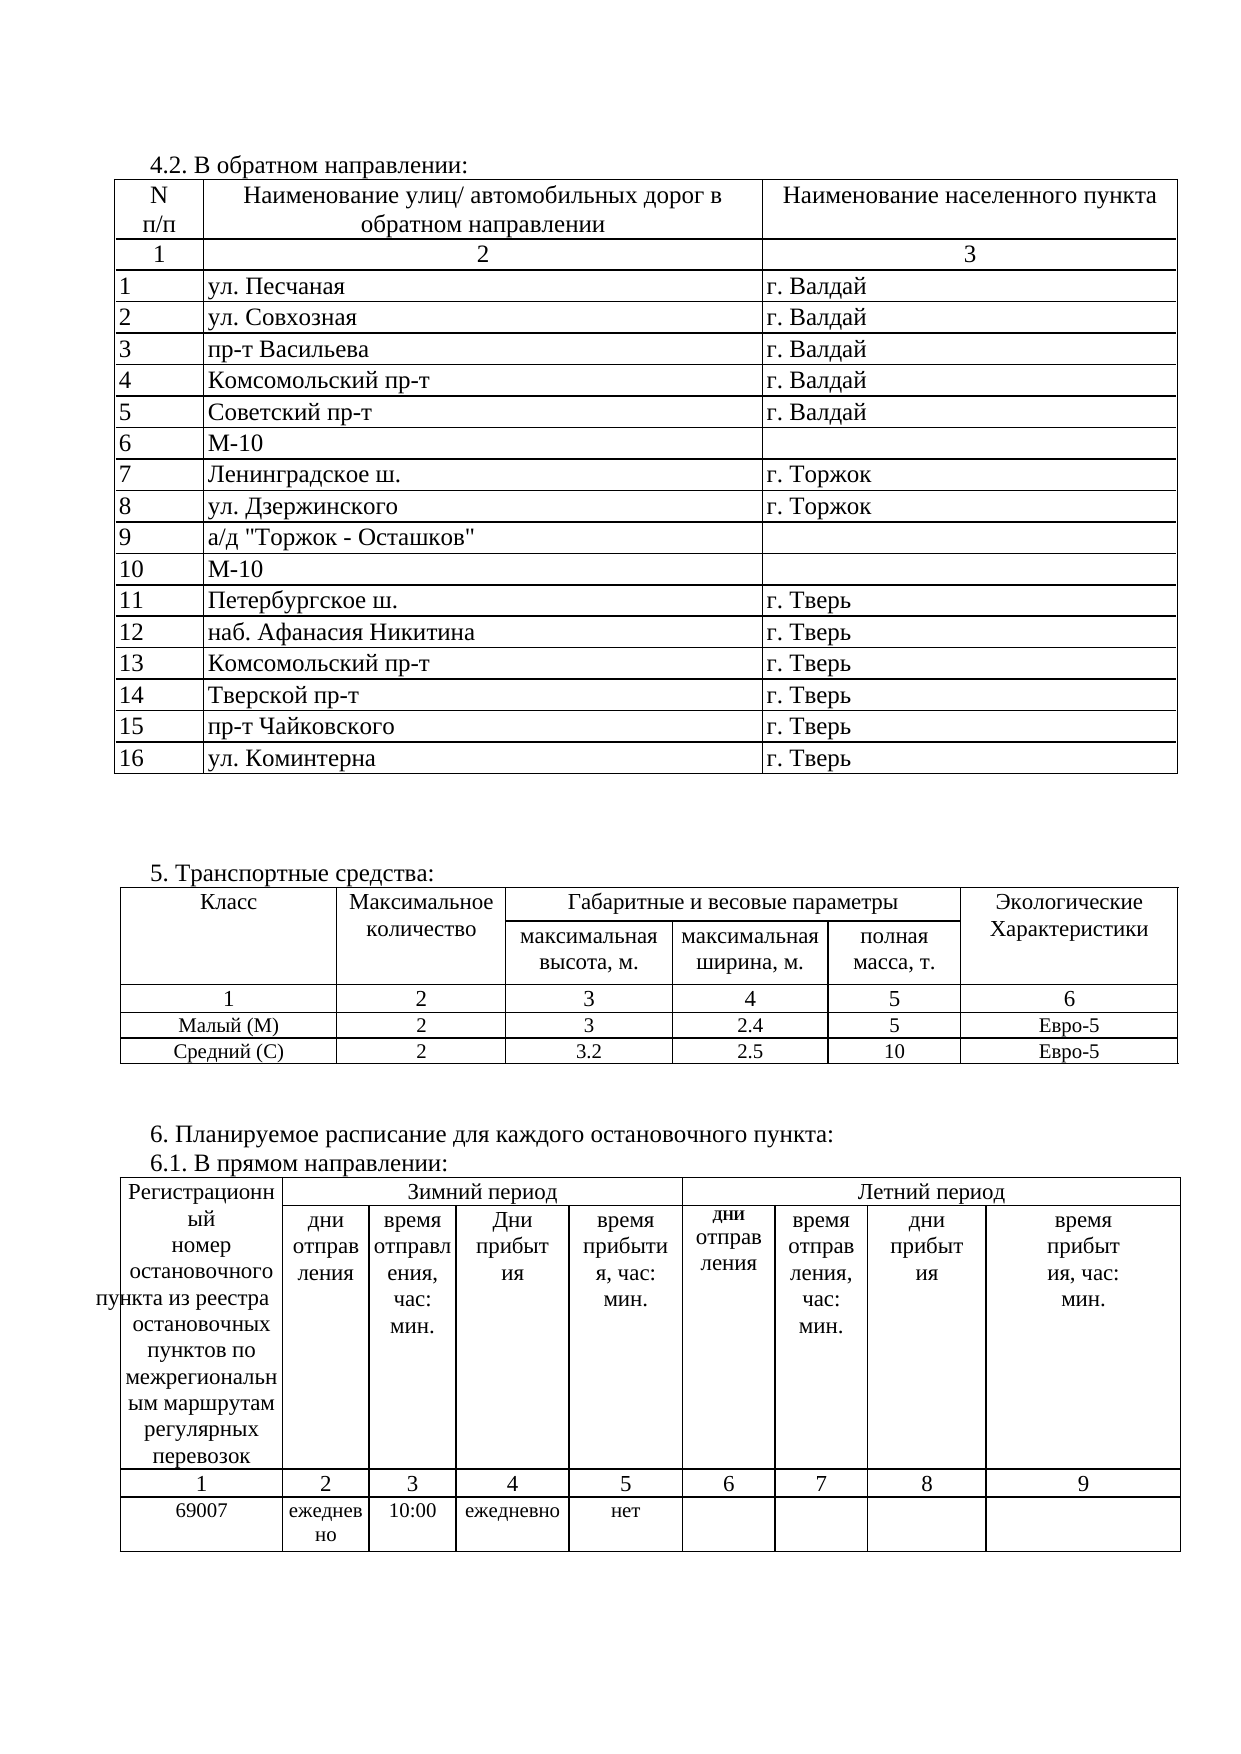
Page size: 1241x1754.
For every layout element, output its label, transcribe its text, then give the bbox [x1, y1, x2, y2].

table_cell 4 [673, 985, 827, 1011]
table_header Габаритные и весовые параметры [506, 888, 960, 920]
table_cell [763, 427, 1177, 458]
table_cell Евро-5 [961, 1013, 1177, 1037]
table_cell 6 [961, 985, 1177, 1011]
text 4.2. В обратном направлении: [150, 150, 1090, 179]
table_cell время прибыти я, час: мин. [570, 1206, 682, 1468]
table_cell [868, 1498, 985, 1551]
table_cell 2 [204, 240, 762, 269]
table_cell 2 [115, 302, 203, 332]
table_cell 5 [829, 985, 960, 1011]
table_header Максимальное количество [337, 888, 505, 983]
table_cell 2.5 [673, 1039, 827, 1063]
table_cell г. Валдай [763, 269, 1177, 301]
table_cell [763, 521, 1177, 552]
table_cell 7 [776, 1470, 867, 1496]
table_cell г. Тверь [763, 710, 1177, 741]
table_cell ул. Песчаная [204, 271, 762, 301]
table_cell 2 [283, 1470, 368, 1496]
table_cell 1 [121, 1470, 282, 1496]
table_cell г. Торжок [763, 490, 1177, 521]
table_cell дни отправ ления [283, 1206, 368, 1468]
table_cell 3 [506, 985, 672, 1011]
table_cell пр-т Чайковского [204, 711, 762, 741]
table_cell г. Тверь [763, 741, 1177, 773]
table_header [121, 1178, 282, 1468]
table_cell максимальная ширина, м. [673, 922, 827, 983]
table_header Экологические Характеристики [961, 888, 1177, 983]
table_cell Дни прибыт ия [457, 1206, 568, 1468]
table_cell 10 [115, 554, 203, 584]
text 5. Транспортные средства: [150, 858, 1090, 887]
table_cell г. Валдай [763, 332, 1177, 364]
table_cell 5 [115, 396, 203, 427]
table_header Класс [121, 888, 336, 983]
table_cell 5 [829, 1013, 960, 1037]
table_cell а/д "Торжок - Осташков" [204, 523, 762, 552]
table_cell 5 [570, 1470, 682, 1496]
table_cell [683, 1498, 774, 1551]
table_cell 4 [457, 1470, 568, 1496]
table_cell 15 [115, 711, 203, 741]
table_cell Евро-5 [961, 1039, 1177, 1063]
table_cell 10 [829, 1039, 960, 1063]
table_cell Тверской пр-т [204, 680, 762, 710]
table_cell 9 [115, 522, 203, 552]
table_cell 9 [987, 1470, 1180, 1496]
table_cell 16 [115, 742, 203, 773]
table_cell 14 [115, 679, 203, 710]
table_cell 2 [337, 1039, 505, 1063]
table_cell Петербургское ш. [204, 586, 762, 615]
table_cell 8 [868, 1470, 985, 1496]
table_cell ул. Совхозная [204, 302, 762, 332]
table_cell г. Валдай [763, 395, 1177, 427]
table_cell [987, 1498, 1180, 1551]
table_cell 3 [506, 1013, 672, 1037]
text 6.1. В прямом направлении: [150, 1148, 1090, 1177]
table_cell 6 [115, 428, 203, 458]
table_header Наименование населенного пункта [763, 180, 1177, 238]
table_header Наименование улиц/ автомобильных дорог в обратном направлении [204, 180, 762, 238]
table_cell 1 [115, 270, 203, 301]
table_cell Малый (М) [121, 1013, 336, 1037]
table_cell г. Тверь [763, 647, 1177, 678]
table_cell [776, 1498, 867, 1551]
table_cell максимальная высота, м. [506, 922, 672, 983]
table_cell Советский пр-т [204, 397, 762, 427]
table_cell 69007 [121, 1498, 282, 1551]
table_cell нет [570, 1498, 682, 1551]
table_cell 11 [115, 585, 203, 615]
table_cell г. Торжок [763, 458, 1177, 489]
table_header N п/п [115, 180, 203, 238]
table_cell ежедневно [283, 1498, 368, 1551]
table_cell ул. Коминтерна [204, 743, 762, 773]
table_cell 2.4 [673, 1013, 827, 1037]
table_cell 6 [683, 1470, 774, 1496]
text 6. Планируемое расписание для каждого остановочного пункта: [150, 1119, 1090, 1148]
table_cell пр-т Васильева [204, 334, 762, 364]
table_cell ежедневно [457, 1498, 568, 1551]
table_cell 3.2 [506, 1039, 672, 1063]
table_cell 13 [115, 648, 203, 678]
table_cell Средний (С) [121, 1039, 336, 1063]
table_cell г. Валдай [763, 364, 1177, 395]
table_cell дни прибыт ия [868, 1206, 985, 1468]
table_cell 1 [115, 239, 203, 269]
table_cell 2 [337, 1013, 505, 1037]
table_cell М-10 [204, 554, 762, 584]
table_cell 2 [337, 985, 505, 1011]
table_header Зимний период [283, 1178, 682, 1205]
table_header Летний период [683, 1178, 1180, 1205]
table_cell г. Тверь [763, 615, 1177, 647]
table_cell г. Тверь [763, 678, 1177, 710]
table_cell полная масса, т. [829, 922, 960, 983]
table_cell наб. Афанасия Никитина [204, 617, 762, 647]
table_cell [763, 553, 1177, 584]
table_cell 3 [763, 238, 1177, 269]
table_cell 1 [121, 985, 336, 1011]
table_cell 10:00 [370, 1498, 455, 1551]
table_cell г. Валдай [763, 301, 1177, 332]
table_cell Комсомольский пр-т [204, 648, 762, 678]
table_cell 4 [115, 365, 203, 395]
table_cell 12 [115, 616, 203, 647]
table_cell 3 [115, 333, 203, 364]
table_cell 7 [115, 459, 203, 489]
table_cell Комсомольский пр-т [204, 365, 762, 395]
table_cell время отправ ления, час: мин. [776, 1206, 867, 1468]
table_cell ул. Дзержинского [204, 491, 762, 521]
table_cell 3 [370, 1470, 455, 1496]
table_cell время прибыт ия, час: мин. [987, 1206, 1180, 1468]
table_cell Ленинградское ш. [204, 460, 762, 489]
table_cell время отправл ения, час: мин. [370, 1206, 455, 1468]
table_cell г. Тверь [763, 584, 1177, 615]
table_cell ДНИ отправ ления [683, 1206, 774, 1468]
table_cell 8 [115, 491, 203, 521]
table_cell М-10 [204, 428, 762, 458]
